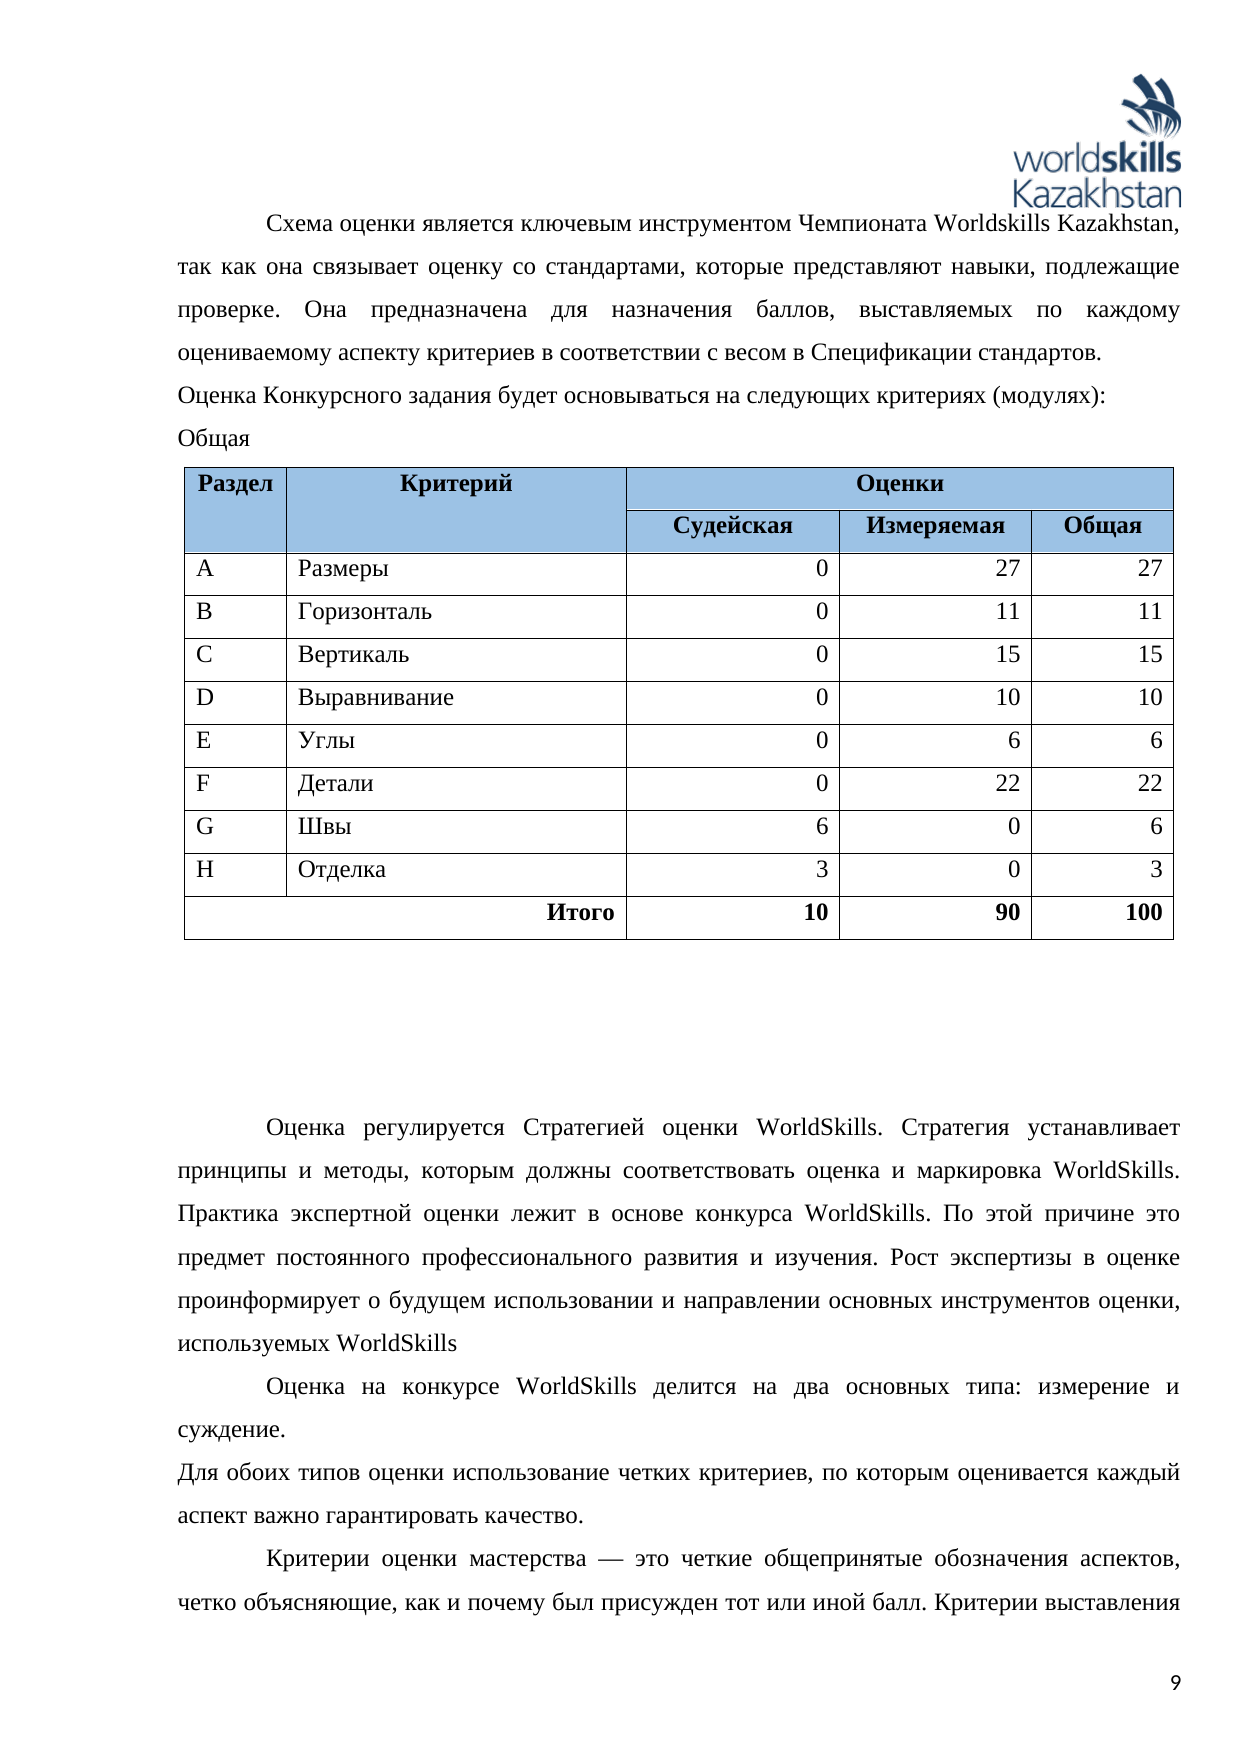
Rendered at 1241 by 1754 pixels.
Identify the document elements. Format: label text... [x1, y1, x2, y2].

table_header Оценки [627, 468, 1173, 509]
table_cell 6 [1032, 811, 1173, 853]
text Схема оценки является ключевым инструментом Чемпионата Worldskills Kazakhstan, так как она связывает оценку со стандартами, которые представляют навыки, подлежащие проверке. Она предназначена для назначения баллов, выставляемых по каждому оцениваемому аспекту критериев в соответствии с весом в Спецификации стандартов. [177, 208, 1181, 366]
table_cell 0 [627, 639, 839, 681]
table_cell 15 [1032, 639, 1173, 681]
table_cell H [185, 854, 286, 896]
text Общая [177, 423, 1181, 452]
table_cell 0 [627, 725, 839, 767]
table_cell Судейская [627, 511, 839, 552]
table_cell 0 [840, 854, 1031, 896]
table_cell 6 [1032, 725, 1173, 767]
table_cell Углы [287, 725, 626, 767]
table_cell 6 [627, 811, 839, 853]
table_cell G [185, 811, 286, 853]
table_cell 22 [840, 768, 1031, 810]
table_cell Измеряемая [840, 511, 1031, 552]
table_cell 10 [627, 897, 839, 939]
table_cell 6 [840, 725, 1031, 767]
table_cell 10 [1032, 682, 1173, 724]
table_cell F [185, 768, 286, 810]
table_cell 11 [1032, 596, 1173, 638]
table_cell 0 [627, 682, 839, 724]
table_cell Выравнивание [287, 682, 626, 724]
table_cell 90 [840, 897, 1031, 939]
table_cell Швы [287, 811, 626, 853]
table_cell 0 [627, 768, 839, 810]
picture [1013, 73, 1182, 208]
table_cell 100 [1032, 897, 1173, 939]
table_cell 11 [840, 596, 1031, 638]
text Оценка на конкурсе WorldSkills делится на два основных типа: измерение и суждение. [177, 1371, 1181, 1443]
table_header Критерий [287, 468, 626, 552]
table_cell D [185, 682, 286, 724]
table_cell Вертикаль [287, 639, 626, 681]
table_cell E [185, 725, 286, 767]
table_cell Отделка [287, 854, 626, 896]
text Оценка регулируется Стратегией оценки WorldSkills. Стратегия устанавливает принципы и методы, которым должны соответствовать оценка и маркировка WorldSkills. Практика экспертной оценки лежит в основе конкурса WorldSkills. По этой причине это предмет постоянного профессионального развития и изучения. Рост экспертизы в оценке проинформирует о будущем использовании и направлении основных инструментов оценки, используемых WorldSkills [177, 1112, 1181, 1357]
table_cell 15 [840, 639, 1031, 681]
table_cell 0 [627, 596, 839, 638]
table_cell Размеры [287, 554, 626, 595]
table_cell С [185, 639, 286, 681]
text Оценка Конкурсного задания будет основываться на следующих критериях (модулях): [177, 380, 1181, 409]
table_cell 22 [1032, 768, 1173, 810]
table_cell 0 [627, 554, 839, 595]
table_cell А [185, 554, 286, 595]
table_cell 0 [840, 811, 1031, 853]
table_header Раздел [185, 468, 286, 552]
table_cell 27 [1032, 554, 1173, 595]
table_cell 3 [627, 854, 839, 896]
table_cell 3 [1032, 854, 1173, 896]
table_cell Общая [1032, 511, 1173, 552]
table_cell 27 [840, 554, 1031, 595]
text Для обоих типов оценки использование четких критериев, по которым оценивается каждый аспект важно гарантировать качество. [177, 1457, 1181, 1529]
table_cell Горизонталь [287, 596, 626, 638]
table_cell Итого [185, 897, 626, 939]
table_cell Детали [287, 768, 626, 810]
table_cell 10 [840, 682, 1031, 724]
table_cell В [185, 596, 286, 638]
